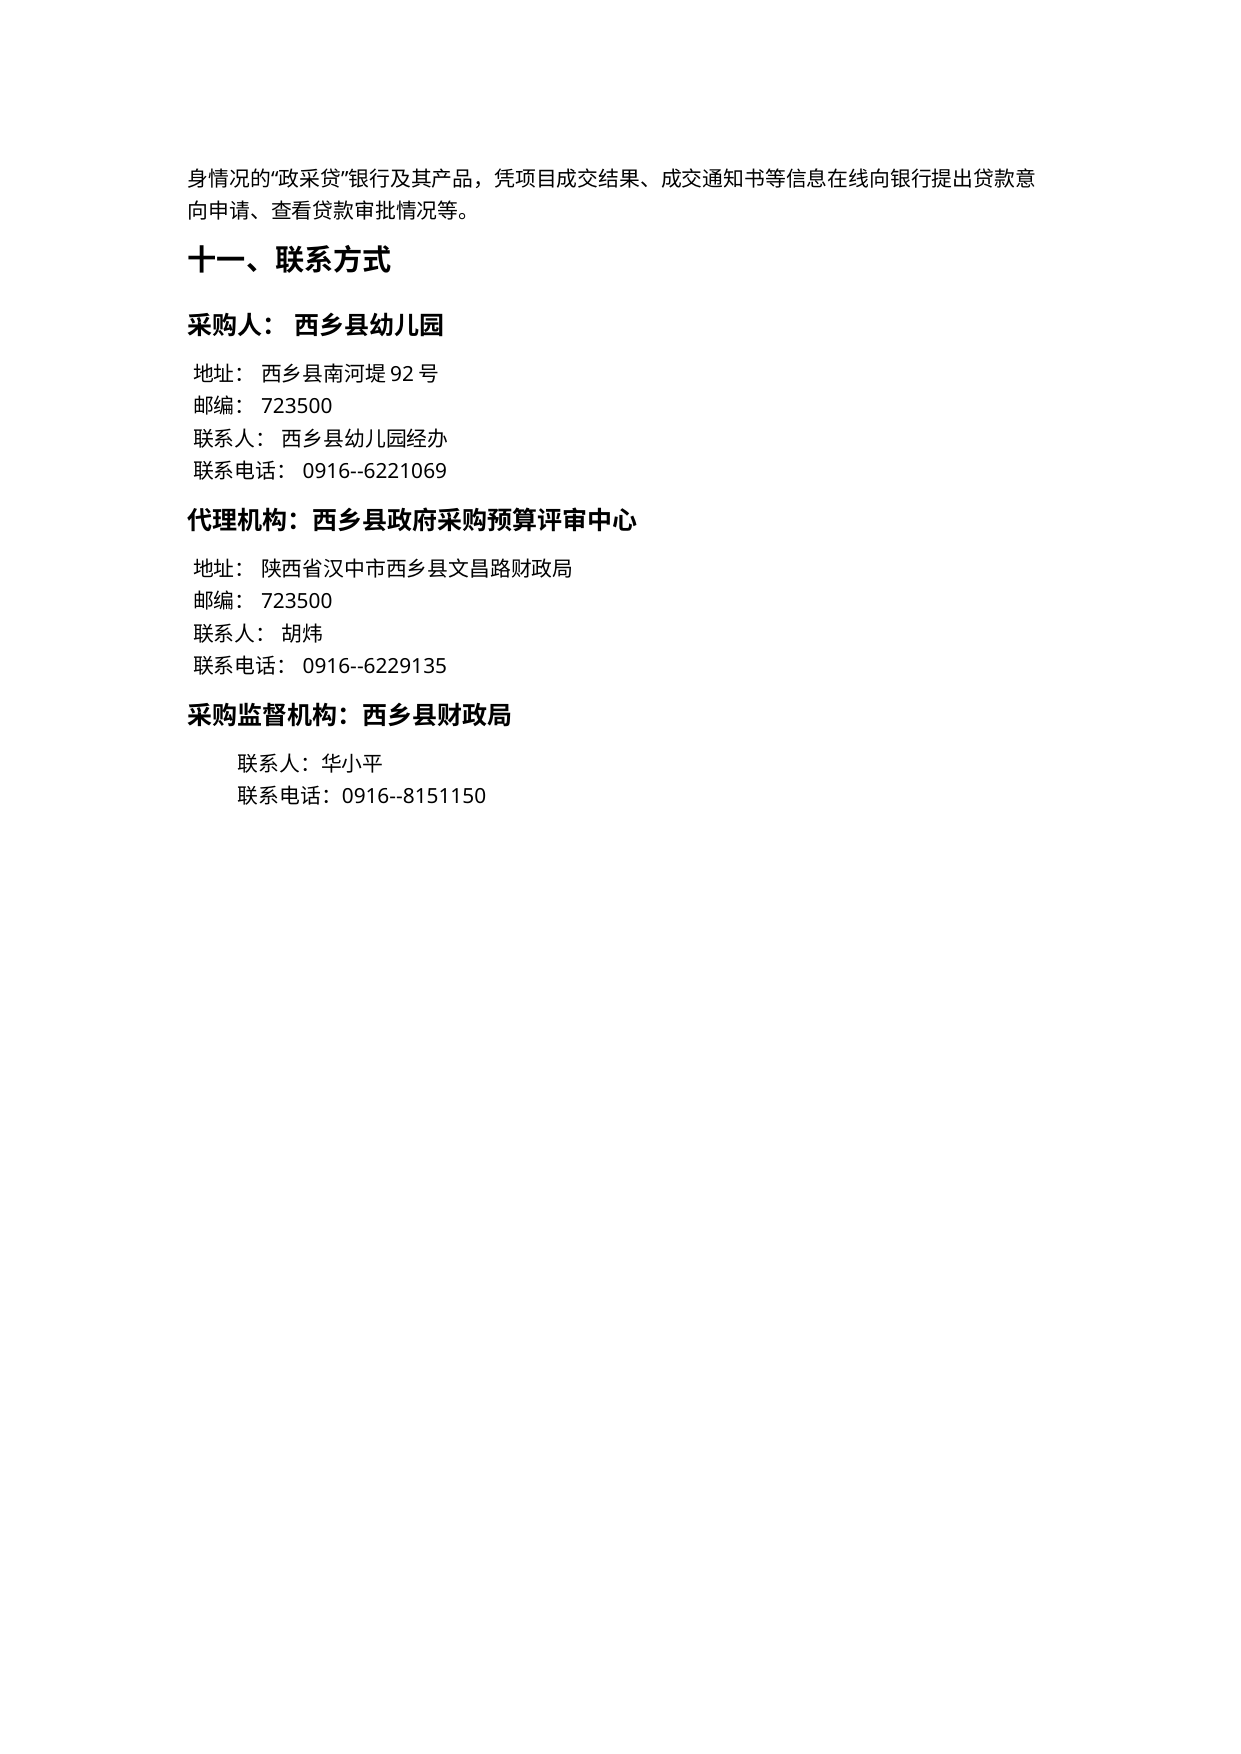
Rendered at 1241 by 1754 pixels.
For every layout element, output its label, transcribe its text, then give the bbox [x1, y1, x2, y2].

text 邮编： 723500 [187, 584, 1053, 617]
text 联系人： 西乡县幼儿园经办 [187, 422, 1053, 454]
text 联系电话：0916--8151150 [187, 779, 1053, 812]
text 十一、联系方式 [187, 227, 1053, 292]
text 联系人： 胡炜 [187, 617, 1053, 649]
text 采购人： 西乡县幼儿园 [187, 292, 1053, 357]
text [187, 162, 1053, 227]
text 地址： 西乡县南河堤92号 [187, 357, 1053, 389]
text 采购监督机构：西乡县财政局 [187, 682, 1053, 747]
text 联系电话： 0916--6221069 [187, 454, 1053, 487]
text 邮编： 723500 [187, 389, 1053, 422]
text 地址： 陕西省汉中市西乡县文昌路财政局 [187, 552, 1053, 584]
text 代理机构：西乡县政府采购预算评审中心 [187, 487, 1053, 552]
text 联系电话： 0916--6229135 [187, 649, 1053, 682]
text 联系人：华小平 [187, 747, 1053, 779]
